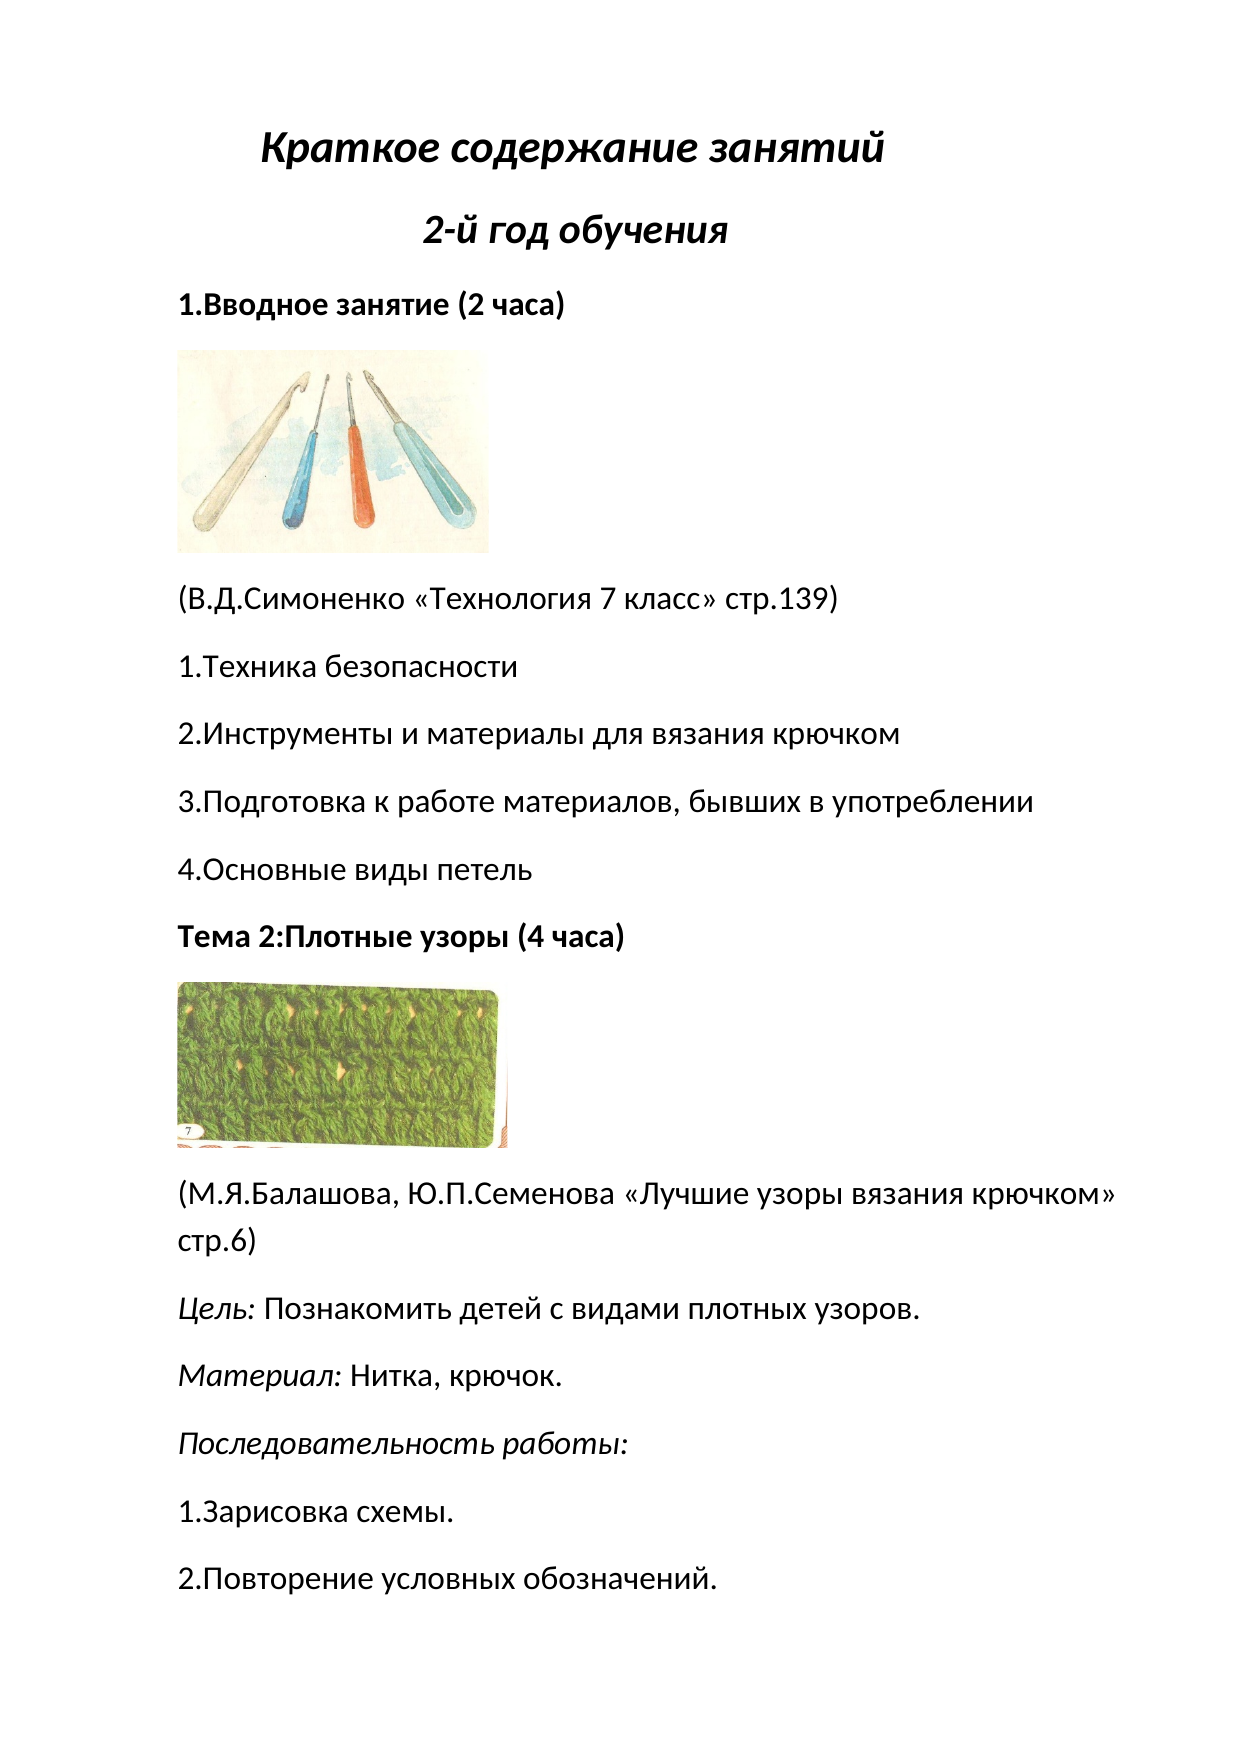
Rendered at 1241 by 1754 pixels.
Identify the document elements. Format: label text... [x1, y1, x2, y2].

text 1.Техника безопасности [177, 645, 1152, 686]
picture [177, 982, 508, 1148]
picture [177, 350, 489, 553]
text 1.Вводное занятие (2 часа) [177, 282, 1152, 323]
text Краткое содержание занятий [177, 118, 1152, 174]
text 2-й год обучения [177, 203, 1152, 254]
text Цель: Познакомить детей с видами плотных узоров. [177, 1287, 1152, 1327]
text Тема 2:Плотные узоры (4 часа) [177, 915, 1152, 956]
text (В.Д.Симоненко «Технология 7 класс» стр.139) [177, 577, 1152, 618]
text 2.Инструменты и материалы для вязания крючком [177, 712, 1152, 753]
text 2.Повторение условных обозначений. [177, 1557, 1152, 1598]
text Материал: Нитка, крючок. [177, 1354, 1152, 1395]
text Последовательность работы: [177, 1422, 1152, 1463]
text 1.Зарисовка схемы. [177, 1489, 1152, 1530]
text 4.Основные виды петель [177, 848, 1152, 888]
text (М.Я.Балашова, Ю.П.Семенова «Лучшие узоры вязания крючком» стр.6) [177, 1172, 1152, 1260]
text 3.Подготовка к работе материалов, бывших в употреблении [177, 780, 1152, 821]
